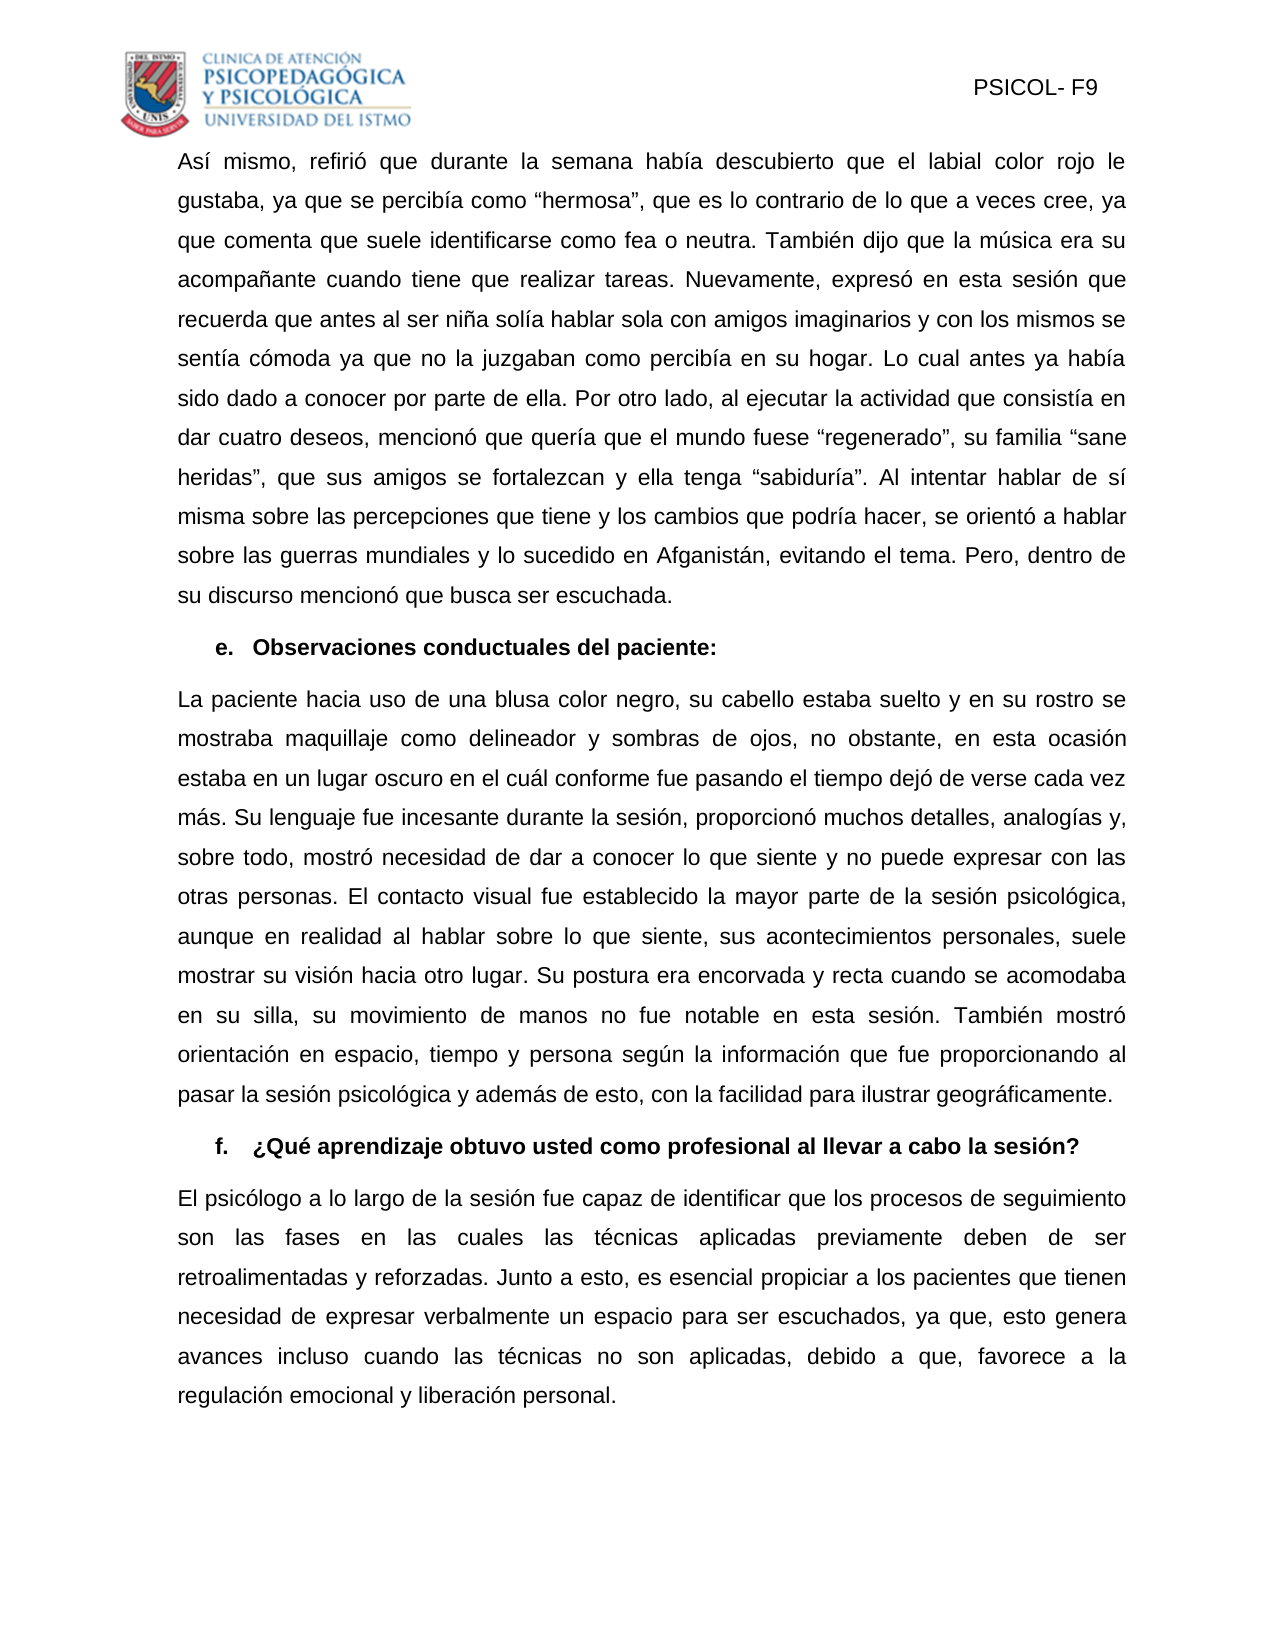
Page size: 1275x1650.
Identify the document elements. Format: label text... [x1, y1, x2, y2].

list Observaciones conductuales del paciente: [215, 634, 1127, 660]
picture [65, 20, 437, 148]
text El psicólogo a lo largo de la sesión fue capaz de identificar que los procesos de seguimiento son las fases en las cuales las técnicas aplicadas previamente deben de ser retroalimentadas y reforzadas. Junto a esto, es esencial propiciar a los pacientes que tienen necesidad de expresar verbalmente un espacio para ser escuchados, ya que, esto genera avances incluso cuando las técnicas no son aplicadas, debido a que, favorece a la regulación emocional y liberación personal. [177, 1185, 1127, 1408]
list ¿Qué aprendizaje obtuvo usted como profesional al llevar a cabo la sesión? [215, 1133, 1127, 1159]
text La paciente hacia uso de una blusa color negro, su cabello estaba suelto y en su rostro se mostraba maquillaje como delineador y sombras de ojos, no obstante, en esta ocasión estaba en un lugar oscuro en el cuál conforme fue pasando el tiempo dejó de verse cada vez más. Su lenguaje fue incesante durante la sesión, proporcionó muchos detalles, analogías y, sobre todo, mostró necesidad de dar a conocer lo que siente y no puede expresar con las otras personas. El contacto visual fue establecido la mayor parte de la sesión psicológica, aunque en realidad al hablar sobre lo que siente, sus acontecimientos personales, suele mostrar su visión hacia otro lugar. Su postura era encorvada y recta cuando se acomodaba en su silla, su movimiento de manos no fue notable en esta sesión. También mostró orientación en espacio, tiempo y persona según la información que fue proporcionando al pasar la sesión psicológica y además de esto, con la facilidad para ilustrar geográficamente. [177, 686, 1127, 1107]
text Así mismo, refirió que durante la semana había descubierto que el labial color rojo le gustaba, ya que se percibía como “hermosa”, que es lo contrario de lo que a veces cree, ya que comenta que suele identificarse como fea o neutra. También dijo que la música era su acompañante cuando tiene que realizar tareas. Nuevamente, expresó en esta sesión que recuerda que antes al ser niña solía hablar sola con amigos imaginarios y con los mismos se sentía cómoda ya que no la juzgaban como percibía en su hogar. Lo cual antes ya había sido dado a conocer por parte de ella. Por otro lado, al ejecutar la actividad que consistía en dar cuatro deseos, mencionó que quería que el mundo fuese “regenerado”, su familia “sane heridas”, que sus amigos se fortalezcan y ella tenga “sabiduría”. Al intentar hablar de sí misma sobre las percepciones que tiene y los cambios que podría hacer, se orientó a hablar sobre las guerras mundiales y lo sucedido en Afganistán, evitando el tema. Pero, dentro de su discurso mencionó que busca ser escuchada. [177, 148, 1127, 608]
